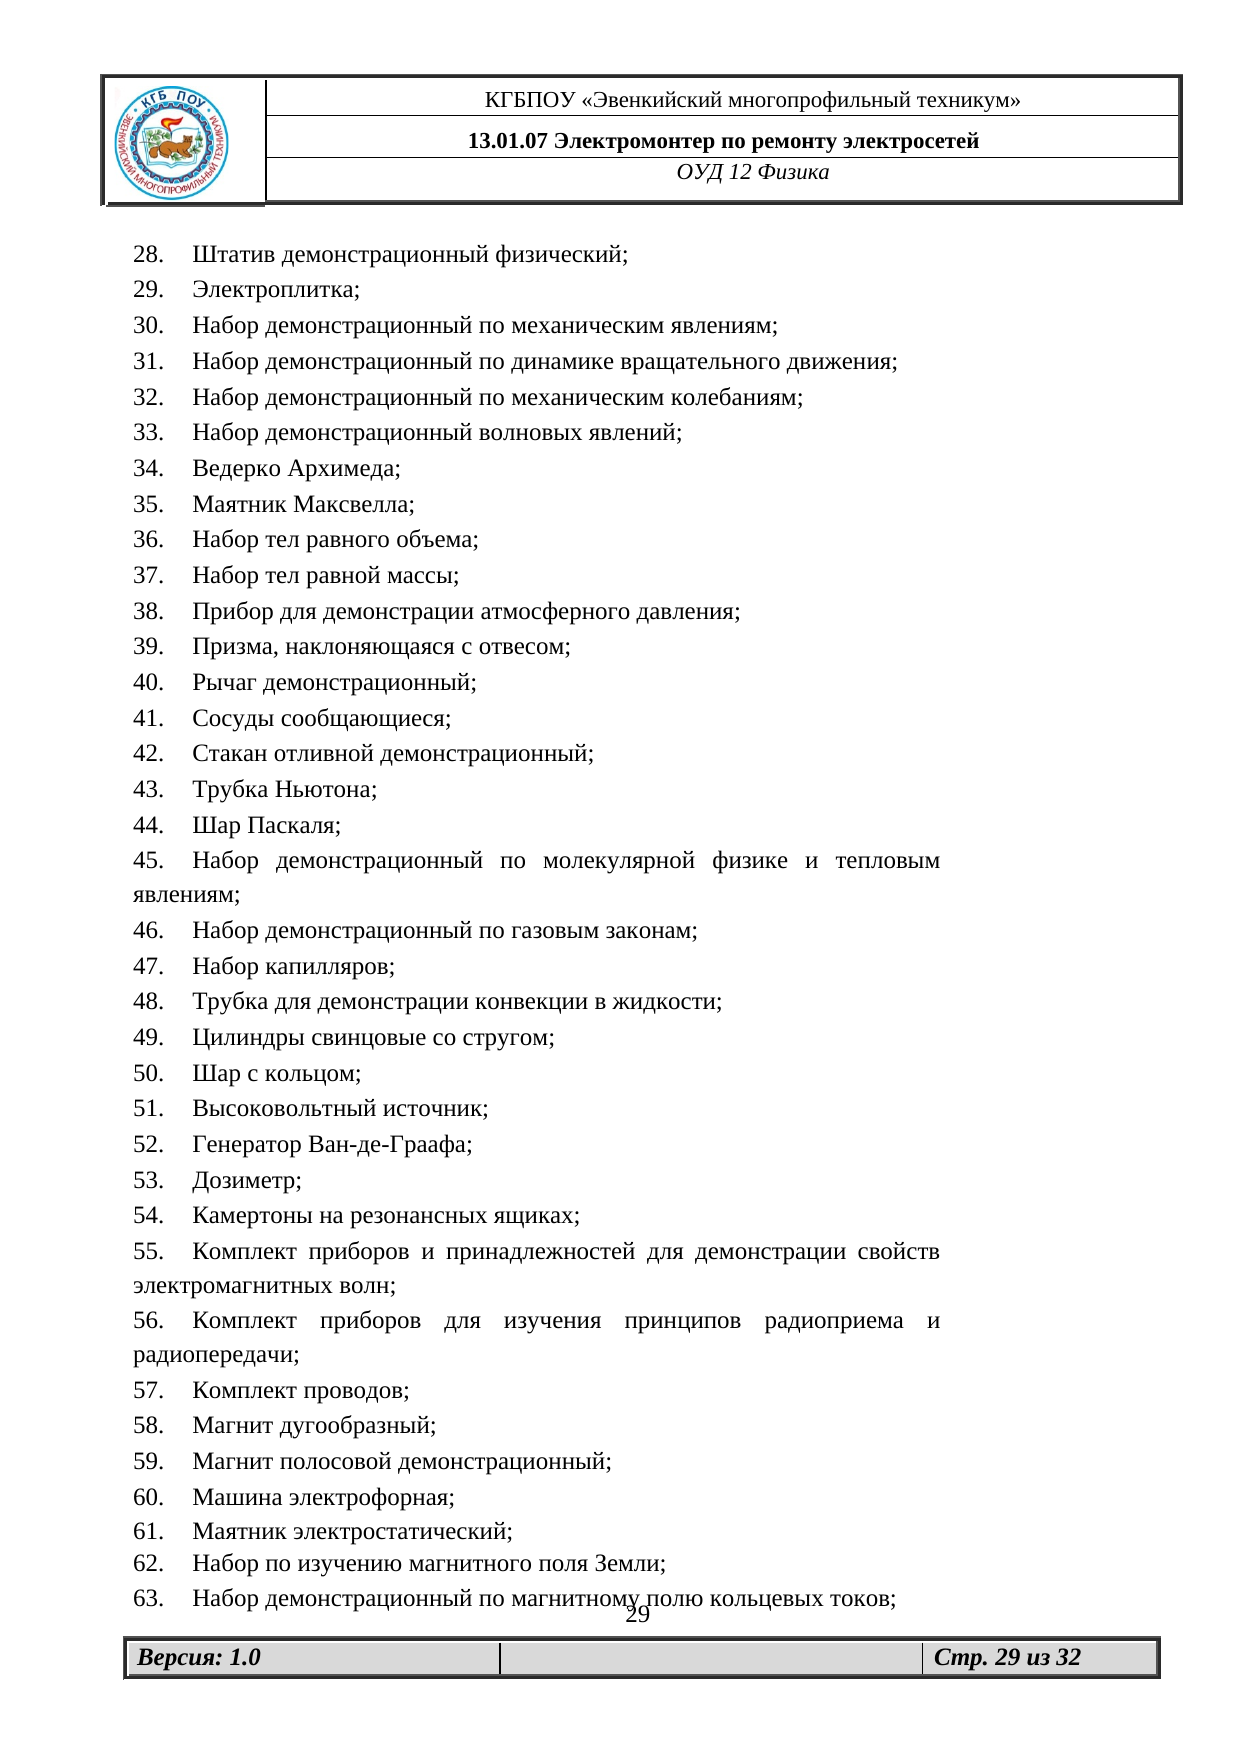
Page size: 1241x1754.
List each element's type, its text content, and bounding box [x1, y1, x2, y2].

title 34. Ведерко Архимеда; [133, 449, 941, 483]
title 59. Магнит полосовой демонстрационный; [133, 1443, 941, 1476]
title 39. Призма, наклоняющаяся с отвесом; [133, 628, 941, 661]
title 37. Набор тел равной массы; [133, 556, 941, 590]
title 52. Генератор Ван-де-Граафа; [133, 1126, 941, 1159]
title 31. Набор демонстрационный по динамике вращательного движения; [133, 342, 941, 376]
title 35. Маятник Максвелла; [133, 485, 941, 519]
title 30. Набор демонстрационный по механическим явлениям; [133, 307, 941, 340]
title 61. Маятник электростатический; [133, 1514, 941, 1546]
title 43. Трубка Ньютона; [133, 771, 941, 804]
title 42. Стакан отливной демонстрационный; [133, 735, 941, 769]
title 47. Набор капилляров; [133, 947, 941, 981]
title 62. Набор по изучению магнитного поля Земли; [133, 1548, 941, 1577]
title 40. Рычаг демонстрационный; [133, 663, 941, 697]
title 28. Штатив демонстрационный физический; [133, 235, 941, 269]
title 32. Набор демонстрационный по механическим колебаниям; [133, 378, 941, 412]
picture [114, 86, 229, 201]
title 55. Комплект приборов и принадлежностей для демонстрации свойств электромагнитных волн; [133, 1233, 941, 1300]
title 45. Набор демонстрационный по молекулярной физике и тепловым явлениям; [133, 842, 941, 909]
title 29. Электроплитка; [133, 271, 941, 304]
title 60. Машина электрофорная; [133, 1478, 941, 1512]
title 38. Прибор для демонстрации атмосферного давления; [133, 592, 941, 626]
title 51. Высоковольтный источник; [133, 1090, 941, 1123]
title 53. Дозиметр; [133, 1161, 941, 1195]
title 56. Комплект приборов для изучения принципов радиоприема и радиопередачи; [133, 1302, 941, 1369]
title 41. Сосуды сообщающиеся; [133, 699, 941, 733]
title 63. Набор демонстрационный по магнитному полю кольцевых токов; [133, 1579, 941, 1613]
title 58. Магнит дугообразный; [133, 1407, 941, 1441]
title 44. Шар Паскаля; [133, 806, 941, 840]
title 48. Трубка для демонстрации конвекции в жидкости; [133, 983, 941, 1016]
title 33. Набор демонстрационный волновых явлений; [133, 414, 941, 447]
title 49. Цилиндры свинцовые со стругом; [133, 1018, 941, 1052]
title 57. Комплект проводов; [133, 1371, 941, 1405]
title 36. Набор тел равного объема; [133, 521, 941, 554]
title 54. Камертоны на резонансных ящиках; [133, 1197, 941, 1231]
title 50. Шар с кольцом; [133, 1054, 941, 1088]
title 46. Набор демонстрационный по газовым законам; [133, 911, 941, 945]
